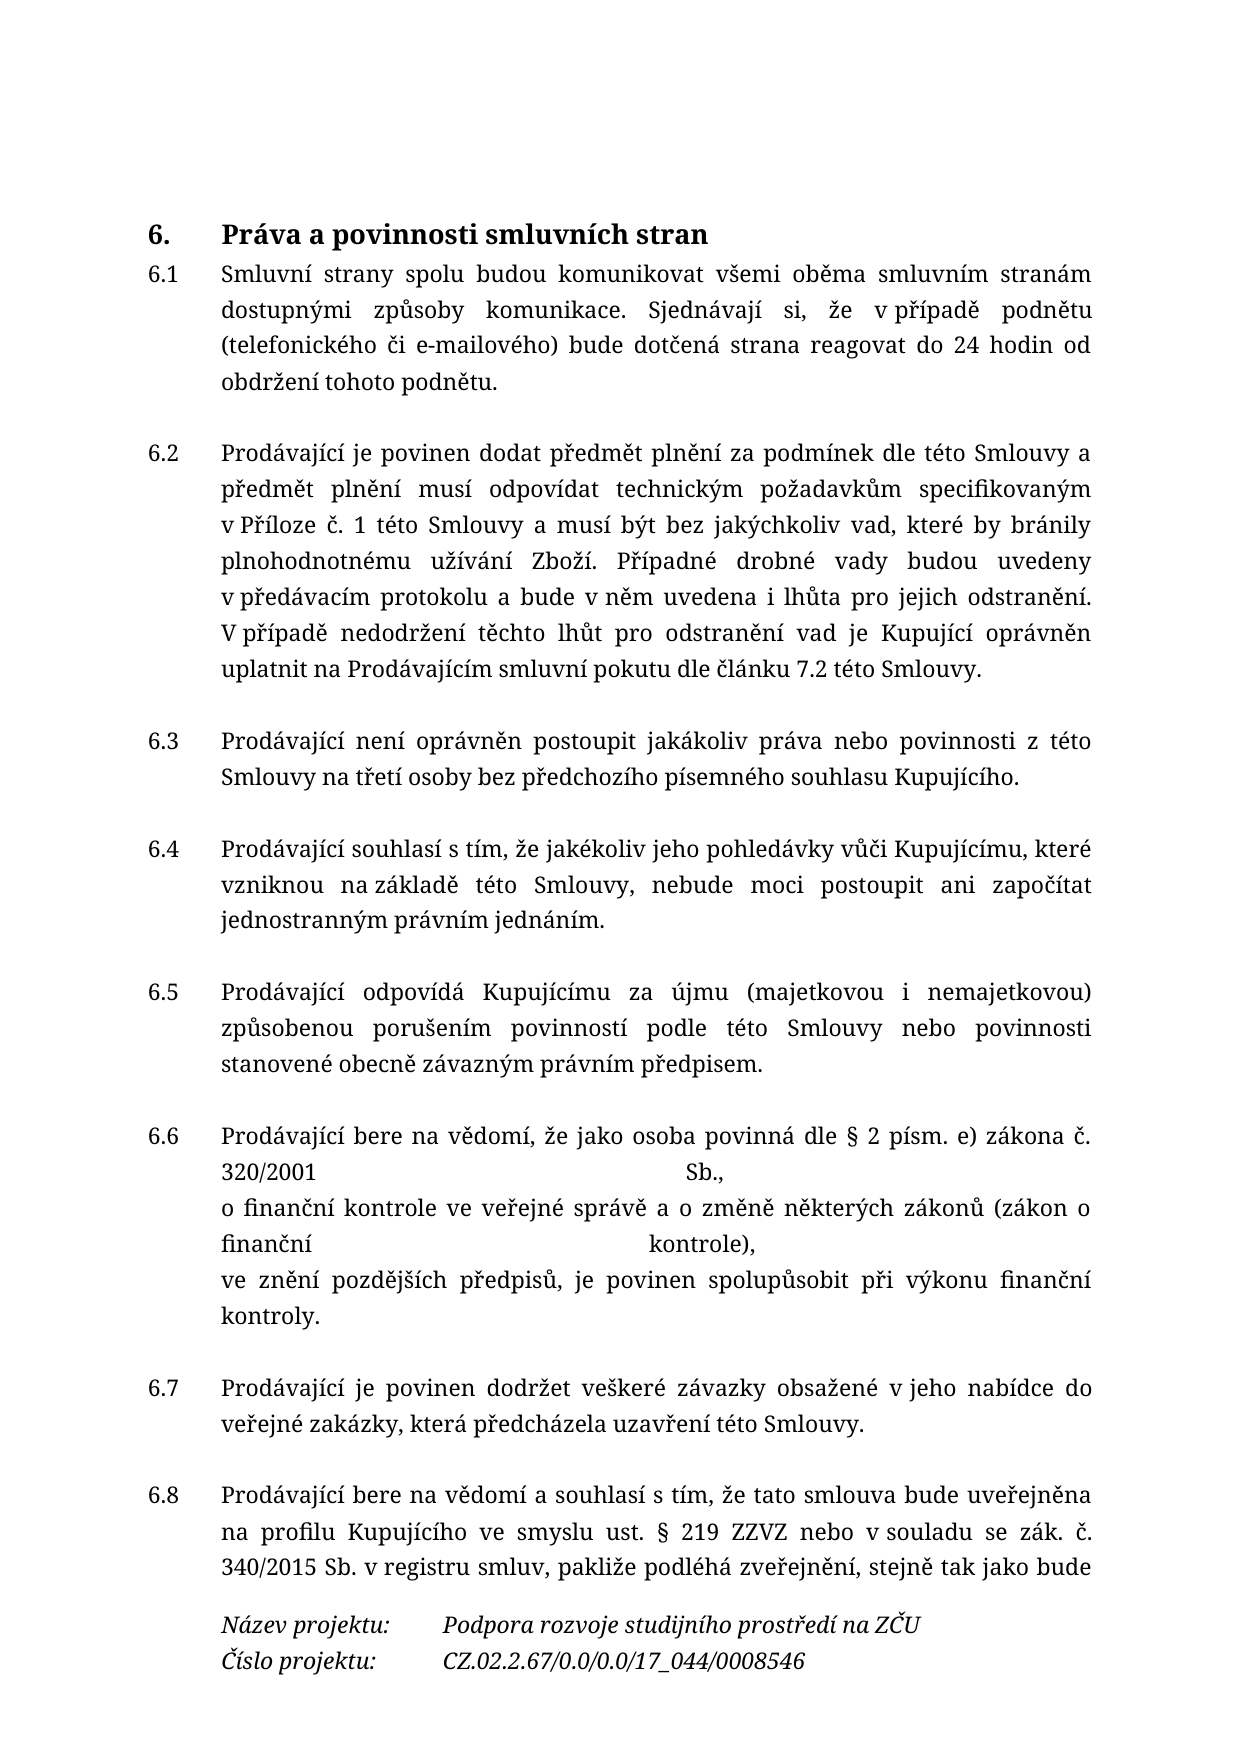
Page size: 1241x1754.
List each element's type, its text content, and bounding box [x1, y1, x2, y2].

text 6.5 Prodávající odpovídá Kupujícímu za újmu (majetkovou i nemajetkovou) způsobenou porušením povinností podle této Smlouvy nebo povinnosti stanovené obecně závazným právním předpisem. [148, 976, 1093, 1079]
text 6.7 Prodávající je povinen dodržet veškeré závazky obsažené v jeho nabídce do veřejné zakázky, která předcházela uzavření této Smlouvy. [148, 1372, 1093, 1439]
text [148, 1479, 1093, 1583]
text 6.2 Prodávající je povinen dodat předmět plnění za podmínek dle této Smlouvy a předmět plnění musí odpovídat technickým požadavkům specifikovaným v Příloze č. 1 této Smlouvy a musí být bez jakýchkoliv vad, které by bránily plnohodnotnému užívání Zboží. Případné drobné vady budou uvedeny v předávacím protokolu a bude v něm uvedena i lhůta pro jejich odstranění. V případě nedodržení těchto lhůt pro odstranění vad je Kupující oprávněn uplatnit na Prodávajícím smluvní pokutu dle článku 7.2 této Smlouvy. [148, 437, 1093, 684]
text 6.4 Prodávající souhlasí s tím, že jakékoliv jeho pohledávky vůči Kupujícímu, které vzniknou na základě této Smlouvy, nebude moci postoupit ani započítat jednostranným právním jednáním. [148, 833, 1093, 936]
text 6.3 Prodávající není oprávněn postoupit jakákoliv práva nebo povinnosti z této Smlouvy na třetí osoby bez předchozího písemného souhlasu Kupujícího. [148, 725, 1093, 792]
text 6.6 Prodávající bere na vědomí, že jako osoba povinná dle § 2 písm. e) zákona č. 320/2001 Sb., o finanční kontrole ve veřejné správě a o změně některých zákonů (zákon o finanční kontrole), ve znění pozdějších předpisů, je povinen spolupůsobit při výkonu finanční kontroly. [148, 1120, 1093, 1331]
text 6. Práva a povinnosti smluvních stran [148, 215, 1093, 252]
text 6.1 Smluvní strany spolu budou komunikovat všemi oběma smluvním stranám dostupnými způsoby komunikace. Sjednávají si, že v případě podnětu (telefonického či e-mailového) bude dotčená strana reagovat do 24 hodin od obdržení tohoto podnětu. [148, 258, 1093, 397]
